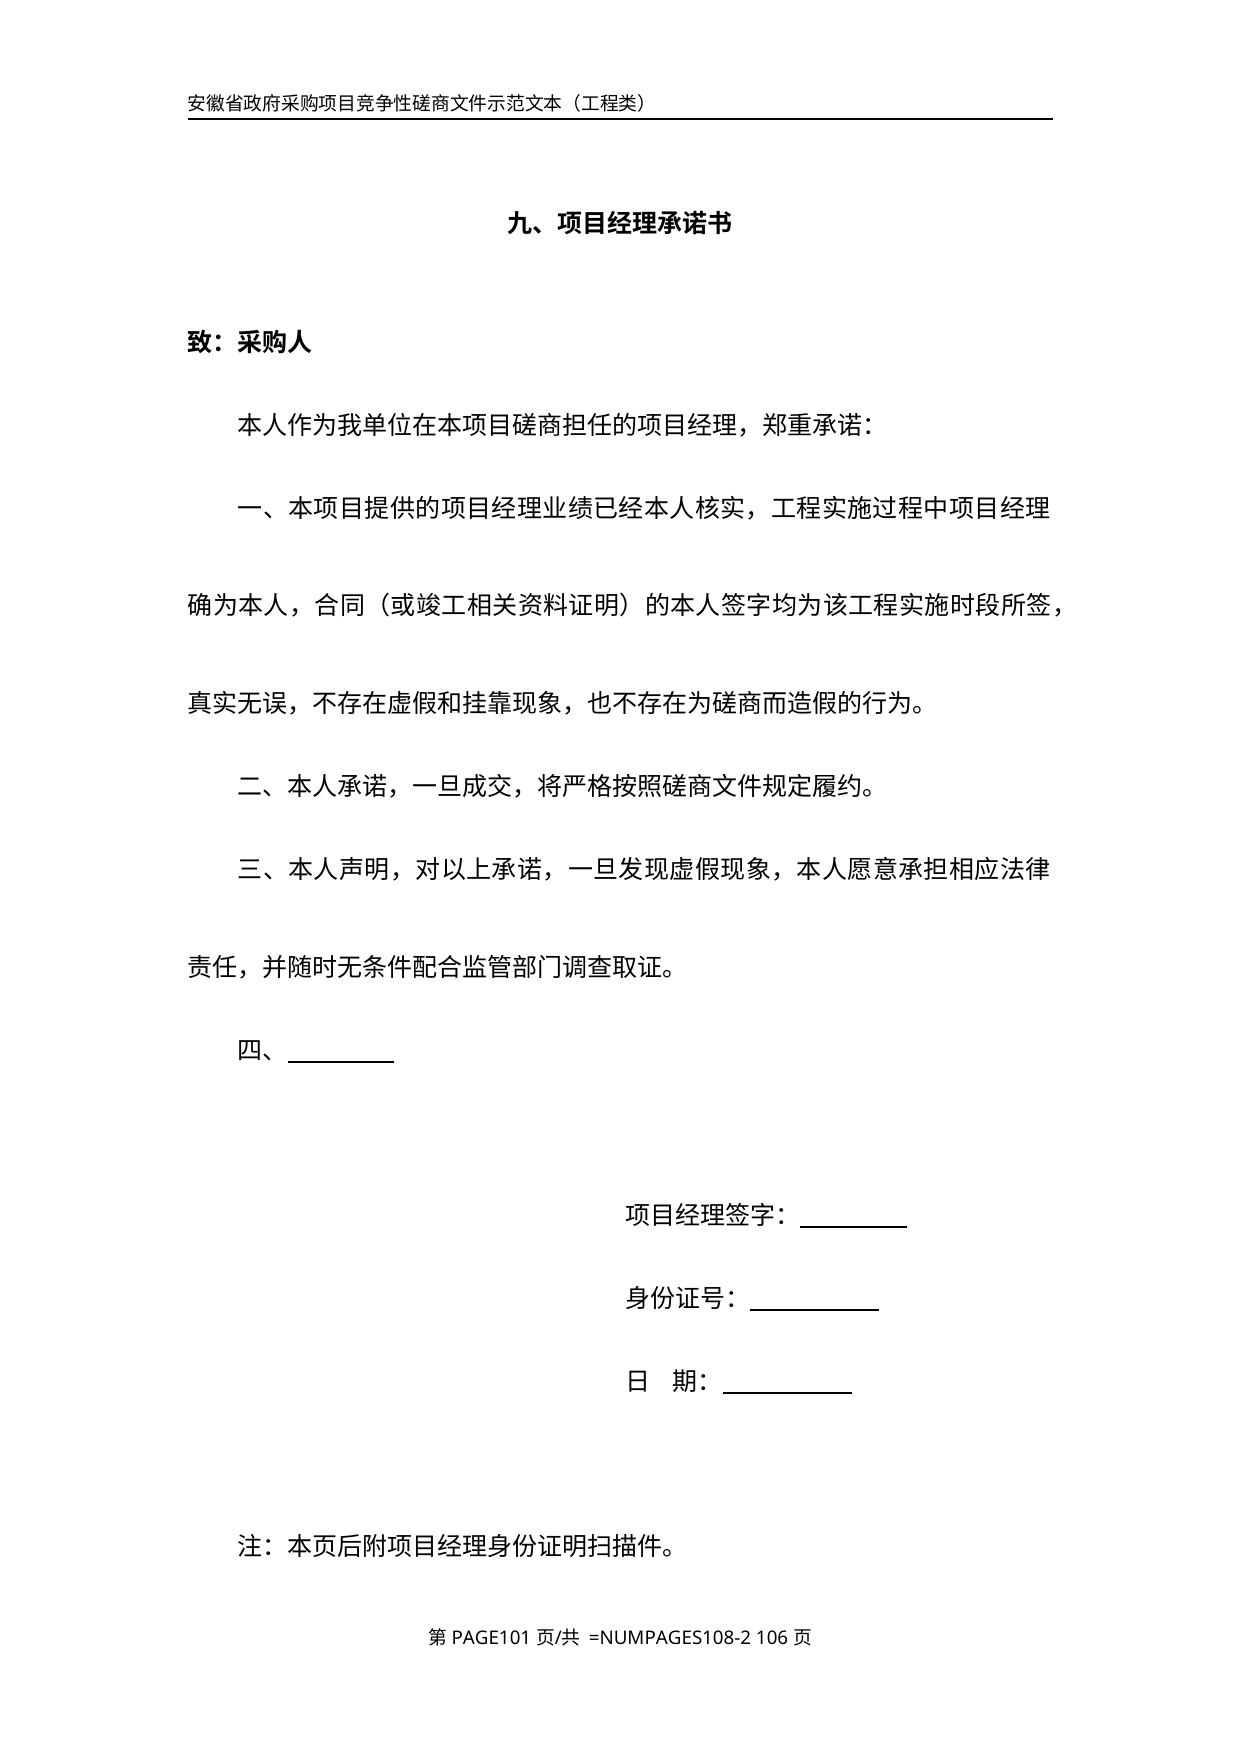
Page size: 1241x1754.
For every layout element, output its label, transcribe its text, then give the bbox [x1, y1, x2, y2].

text 本人作为我单位在本项目磋商担任的项目经理，郑重承诺： [187, 391, 1053, 456]
text 身份证号： [187, 1264, 1053, 1329]
text 二、本人承诺，一旦成交，将严格按照磋商文件规定履约。 [187, 752, 1053, 817]
text 注：本页后附项目经理身份证明扫描件。 [187, 1512, 1053, 1577]
text 一、本项目提供的项目经理业绩已经本人核实，工程实施过程中项目经理确为本人，合同（或竣工相关资料证明）的本人签字均为该工程实施时段所签，真实无误，不存在虚假和挂靠现象，也不存在为磋商而造假的行为。 [187, 474, 1053, 734]
text 四、 [187, 1016, 1053, 1081]
text 九、项目经理承诺书 [187, 189, 1053, 254]
text 项目经理签字： [187, 1181, 1053, 1246]
text 日 期： [187, 1347, 1053, 1412]
text 致：采购人 [187, 308, 1053, 373]
text 三、本人声明，对以上承诺，一旦发现虚假现象，本人愿意承担相应法律责任，并随时无条件配合监管部门调查取证。 [187, 835, 1053, 998]
